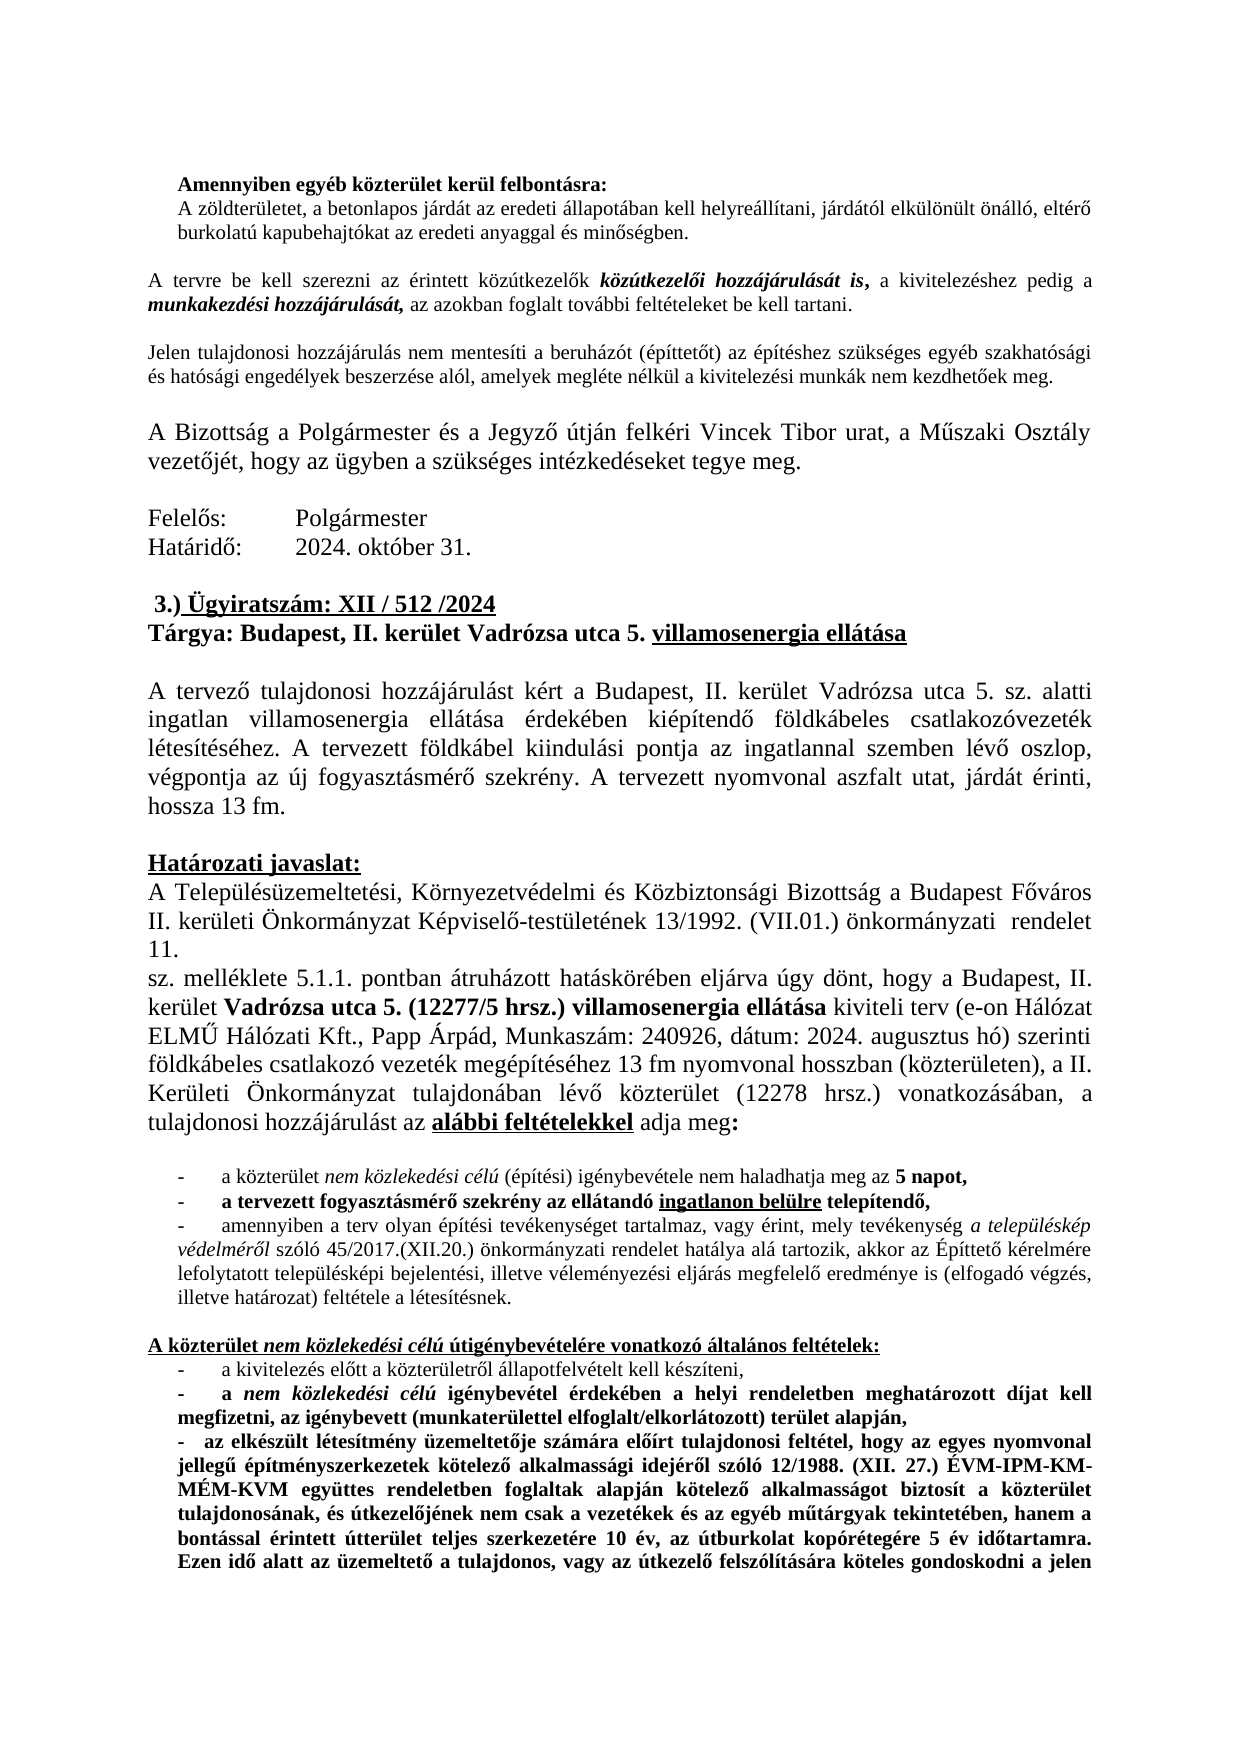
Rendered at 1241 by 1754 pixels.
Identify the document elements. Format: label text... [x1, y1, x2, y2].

text Tárgya: Budapest, II. kerület Vadrózsa utca 5. villamosenergia ellátása [148, 618, 1093, 647]
text - amennyiben a terv olyan építési tevékenységet tartalmaz, vagy érint, mely tevékenység a településkép védelméről szóló 45/2017.(XII.20.) önkormányzati rendelet hatálya alá tartozik, akkor az Építtető kérelmére lefolytatott településképi bejelentési, illetve véleményezési eljárás megfelelő eredménye is (elfogadó végzés, illetve határozat) feltétele a létesítésnek. [177, 1213, 1093, 1309]
text A zöldterületet, a betonlapos járdát az eredeti állapotában kell helyreállítani, járdától elkülönült önálló, eltérő burkolatú kapubehajtókat az eredeti anyaggal és minőségben. [177, 196, 1093, 244]
text A Bizottság a Polgármester és a Jegyző útján felkéri Vincek Tibor urat, a Műszaki Osztály vezetőjét, hogy az ügyben a szükséges intézkedéseket tegye meg. [148, 417, 1093, 474]
list a közterület nem közlekedési célú (építési) igénybevétele nem haladhatja meg az 5 napot, [177, 1164, 1093, 1188]
text Felelős: Polgármester [148, 503, 1093, 532]
list a nem közlekedési célú igénybevétel érdekében a helyi rendeletben meghatározott díjat kell megfizetni, az igénybevett (munkaterülettel elfoglalt/elkorlátozott) terület alapján, [177, 1381, 1093, 1429]
list a kivitelezés előtt a közterületről állapotfelvételt kell készíteni, [177, 1357, 1093, 1381]
text A tervező tulajdonosi hozzájárulást kért a Budapest, II. kerület Vadrózsa utca 5. sz. alatti ingatlan villamosenergia ellátása érdekében kiépítendő földkábeles csatlakozóvezeték létesítéséhez. A tervezett földkábel kiindulási pontja az ingatlannal szemben lévő oszlop, végpontja az új fogyasztásmérő szekrény. A tervezett nyomvonal aszfalt utat, járdát érinti, hossza 13 fm. [148, 676, 1093, 819]
text 3.) Ügyiratszám: XII / 512 /2024 [154, 589, 1093, 618]
list a tervezett fogyasztásmérő szekrény az ellátandó ingatlanon belülre telepítendő, [177, 1188, 1093, 1213]
text Határidő: 2024. október 31. [148, 532, 1093, 561]
text Jelen tulajdonosi hozzájárulás nem mentesíti a beruházót (építtetőt) az építéshez szükséges egyéb szakhatósági és hatósági engedélyek beszerzése alól, amelyek megléte nélkül a kivitelezési munkák nem kezdhetőek meg. [148, 340, 1093, 388]
text sz. melléklete 5.1.1. pontban átruházott hatáskörében eljárva úgy dönt, hogy a Budapest, II. kerület Vadrózsa utca 5. (12277/5 hrsz.) villamosenergia ellátása kiviteli terv (e-on Hálózat ELMŰ Hálózati Kft., Papp Árpád, Munkaszám: 240926, dátum: 2024. augusztus hó) szerinti földkábeles csatlakozó vezeték megépítéséhez 13 fm nyomvonal hosszban (közterületen), a II. Kerületi Önkormányzat tulajdonában lévő közterület (12278 hrsz.) vonatkozásában, a tulajdonosi hozzájárulást az alábbi feltételekkel adja meg: [148, 963, 1093, 1136]
text A tervre be kell szerezni az érintett közútkezelők közútkezelői hozzájárulását is, a kivitelezéshez pedig a munkakezdési hozzájárulását, az azokban foglalt további feltételeket be kell tartani. [148, 268, 1093, 316]
text A közterület nem közlekedési célú útigénybevételére vonatkozó általános feltételek: [148, 1333, 1093, 1357]
text Amennyiben egyéb közterület kerül felbontásra: [177, 172, 1093, 196]
text Határozati javaslat: [148, 848, 1093, 877]
text A Településüzemeltetési, Környezetvédelmi és Közbiztonsági Bizottság a Budapest Főváros II. kerületi Önkormányzat Képviselő-testületének 13/1992. (VII.01.) önkormányzati rendelet 11. [148, 877, 1093, 963]
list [177, 1429, 1093, 1573]
